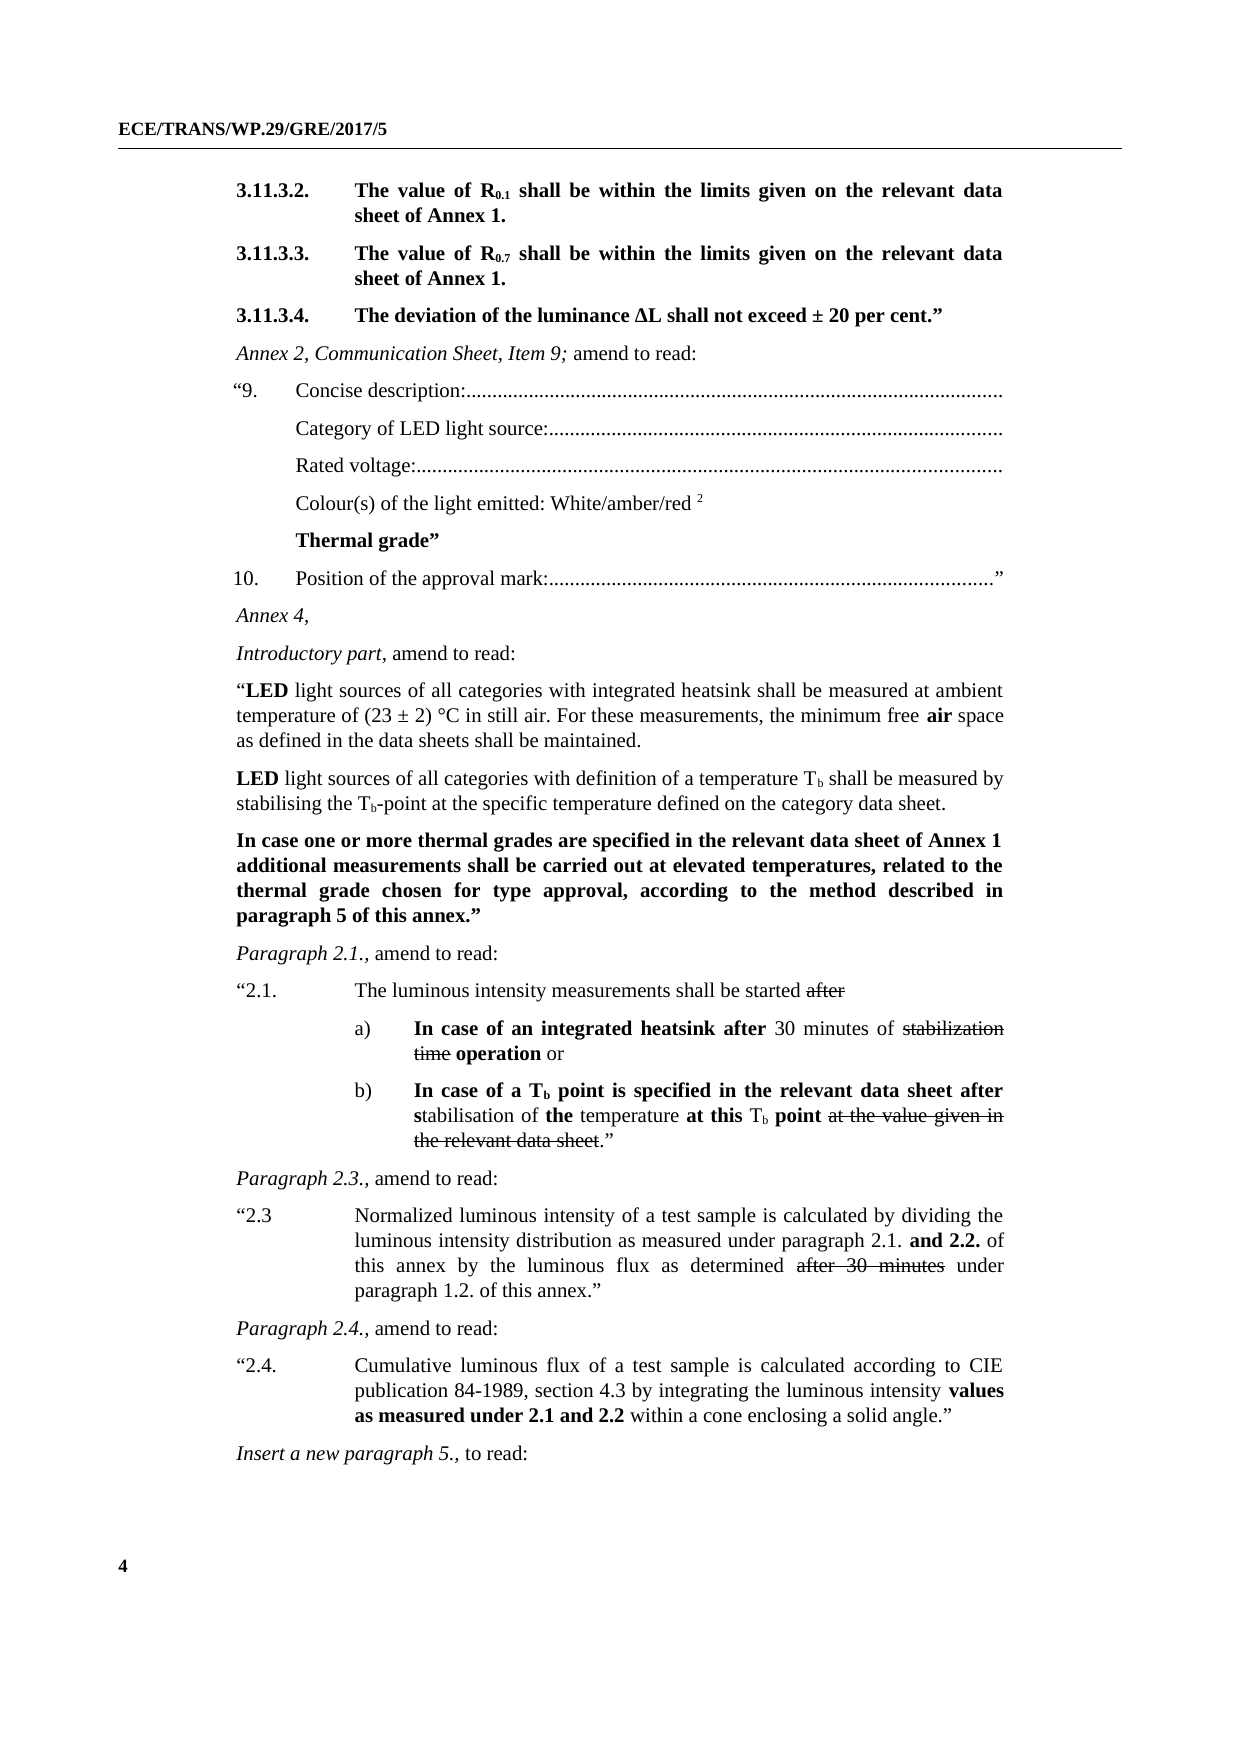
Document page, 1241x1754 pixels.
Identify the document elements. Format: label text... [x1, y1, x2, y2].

text LED light sources of all categories with definition of a temperature Tb shall be measured by stabilising the Tb-point at the specific temperature defined on the category data sheet. [236, 765, 1004, 815]
text Colour(s) of the light emitted: White/amber/red 2 [233, 490, 1003, 515]
text 3.11.3.2. The value of R0.1 shall be within the limits given on the relevant data sheet of Annex 1. [236, 177, 1004, 227]
text Annex 2, Communication Sheet, Item 9; amend to read: [236, 340, 1122, 365]
text 10. Position of the approval mark: ” [233, 565, 1003, 590]
text Thermal grade” [233, 527, 1003, 552]
text Rated voltage: [233, 452, 1003, 477]
text Paragraph 2.3., amend to read: [236, 1165, 1122, 1190]
text Introductory part, amend to read: [236, 640, 1122, 665]
text 3.11.3.4. The deviation of the luminance ΔL shall not exceed ± 20 per cent.” [236, 302, 1004, 327]
text Insert a new paragraph 5., to read: [236, 1440, 1004, 1465]
text b) In case of a Tb point is specified in the relevant data sheet after stabilisation of the temperature at this Tb point at the value given in the relevant data sheet.” [354, 1077, 1004, 1152]
text 3.11.3.3. The value of R0.7 shall be within the limits given on the relevant data sheet of Annex 1. [236, 240, 1004, 290]
text Paragraph 2.4., amend to read: [236, 1315, 1122, 1340]
text Paragraph 2.1., amend to read: [236, 940, 1122, 965]
text “9. Concise description: [233, 377, 1003, 402]
text Annex 4, [236, 602, 1122, 627]
text “2.4. Cumulative luminous flux of a test sample is calculated according to CIE publication 84-1989, section 4.3 by integrating the luminous intensity values as measured under 2.1 and 2.2 within a cone enclosing a solid angle.” [236, 1352, 1004, 1427]
text “2.3 Normalized luminous intensity of a test sample is calculated by dividing the luminous intensity distribution as measured under paragraph 2.1. and 2.2. of this annex by the luminous flux as determined after 30 minutes under paragraph 1.2. of this annex.” [236, 1202, 1004, 1302]
text “2.1. The luminous intensity measurements shall be started after [236, 977, 1004, 1002]
text “LED light sources of all categories with integrated heatsink shall be measured at ambient temperature of (23 ± 2) °C in still air. For these measurements, the minimum free air space as defined in the data sheets shall be maintained. [236, 677, 1004, 752]
text a) In case of an integrated heatsink after 30 minutes of stabilization time operation or [354, 1015, 1004, 1065]
text Category of LED light source: [233, 415, 1003, 440]
text In case one or more thermal grades are specified in the relevant data sheet of Annex 1 additional measurements shall be carried out at elevated temperatures, related to the thermal grade chosen for type approval, according to the method described in paragraph 5 of this annex.” [236, 827, 1004, 927]
